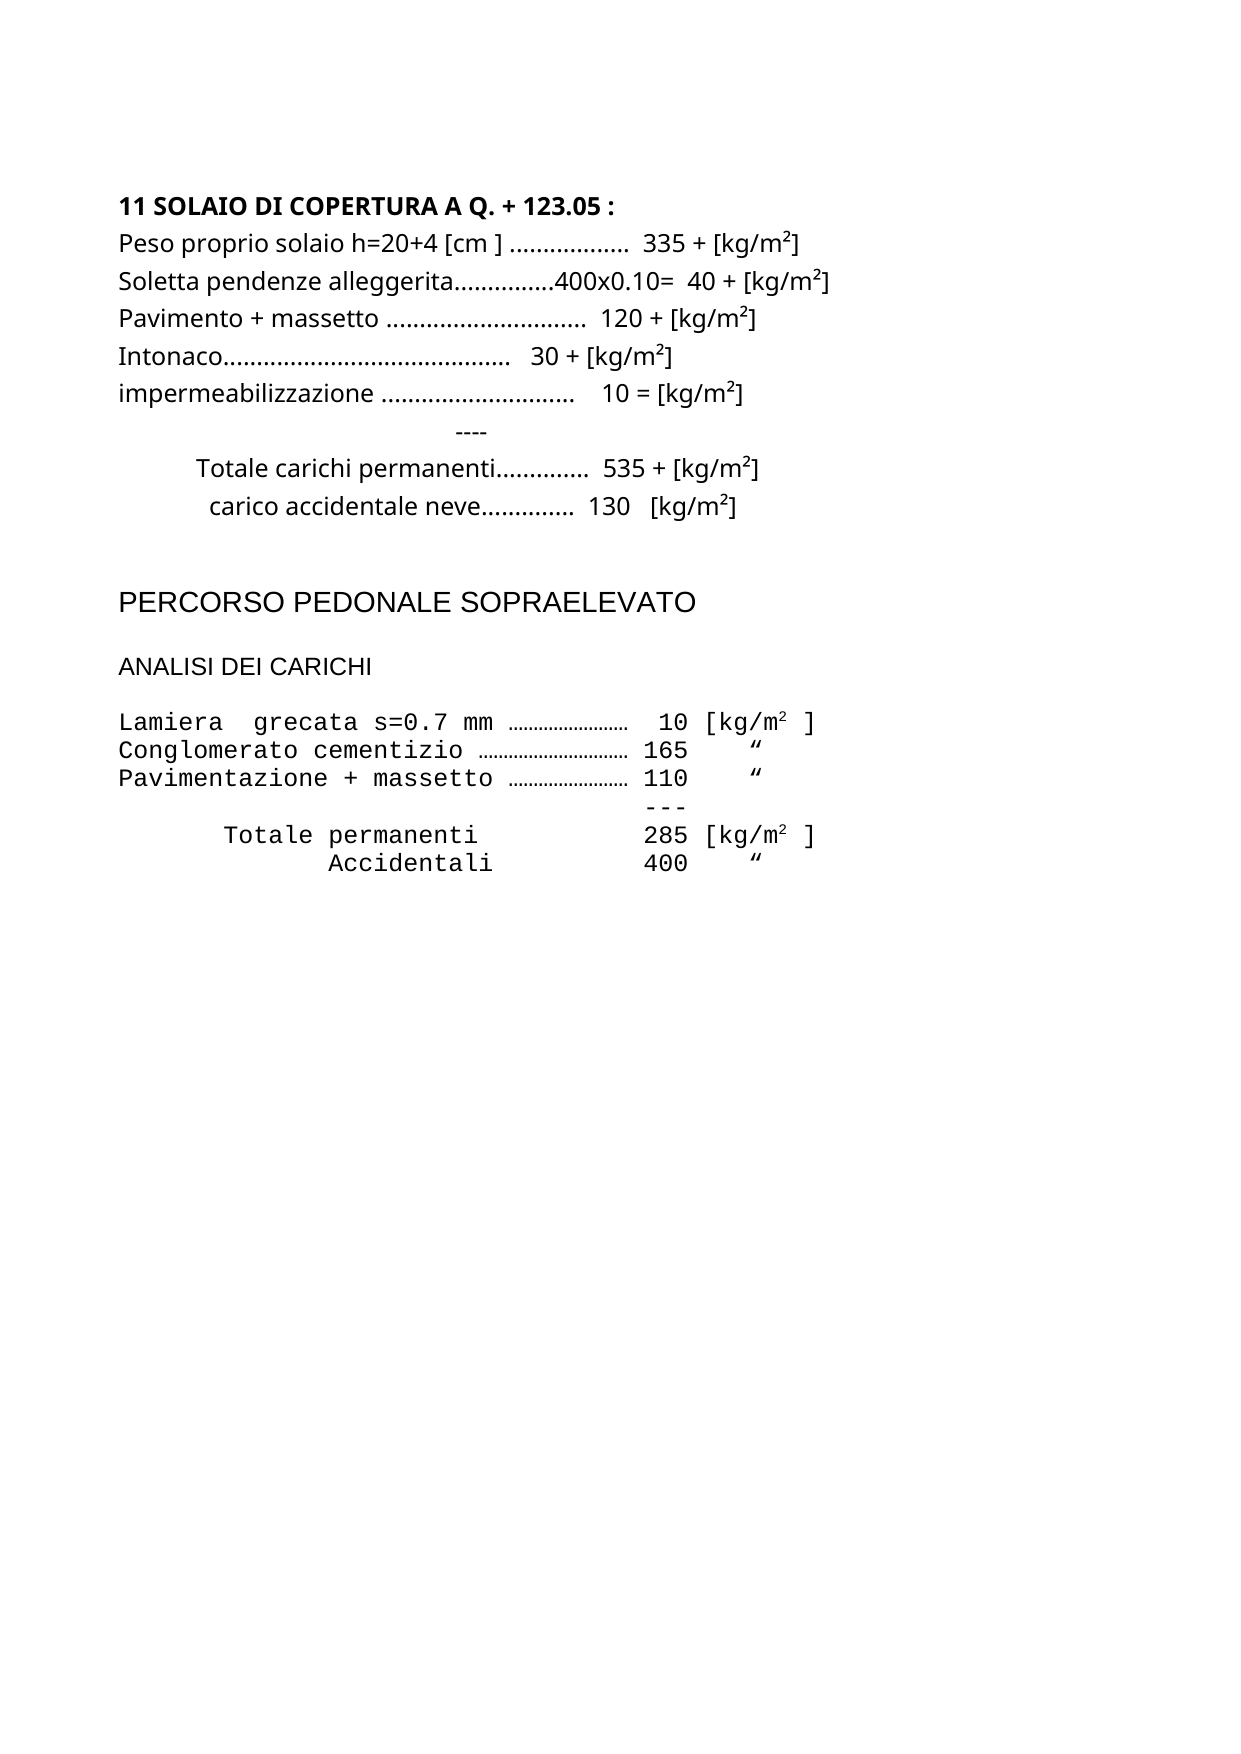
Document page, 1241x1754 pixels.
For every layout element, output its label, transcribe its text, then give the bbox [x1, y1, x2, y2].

text Totale permanenti 285 [kg/m2 ] [118, 822, 1122, 851]
text Lamiera grecata s=0.7 mm …………………… 10 [kg/m2 ] [118, 709, 1122, 737]
text Accidentali 400 “ [118, 851, 1122, 879]
text 11 SOLAIO DI COPERTURA A Q. + 123.05 : [118, 185, 1122, 223]
text Pavimento + massetto .............................. 120 + [kg/m²] [118, 298, 1122, 335]
text Soletta pendenze alleggerita...............400x0.10= 40 + [kg/m²] [118, 260, 1122, 298]
text impermeabilizzazione ............................. 10 = [kg/m²] [118, 373, 1122, 410]
text ---- [118, 410, 1122, 448]
text Peso proprio solaio h=20+4 [cm ] .................. 335 + [kg/m²] [118, 223, 1122, 260]
text ANALISI DEI CARICHI [118, 652, 1122, 680]
text Conglomerato cementizio ………………………… 165 “ [118, 737, 1122, 766]
text Intonaco........................................... 30 + [kg/m²] [118, 335, 1122, 373]
text Pavimentazione + massetto …………………… 110 “ [118, 766, 1122, 794]
text PERCORSO PEDONALE SOPRAELEVATO [118, 584, 1122, 618]
text --- [118, 794, 1122, 822]
text carico accidentale neve.............. 130 [kg/m²] [118, 485, 1122, 523]
text Totale carichi permanenti.............. 535 + [kg/m²] [118, 448, 1122, 485]
